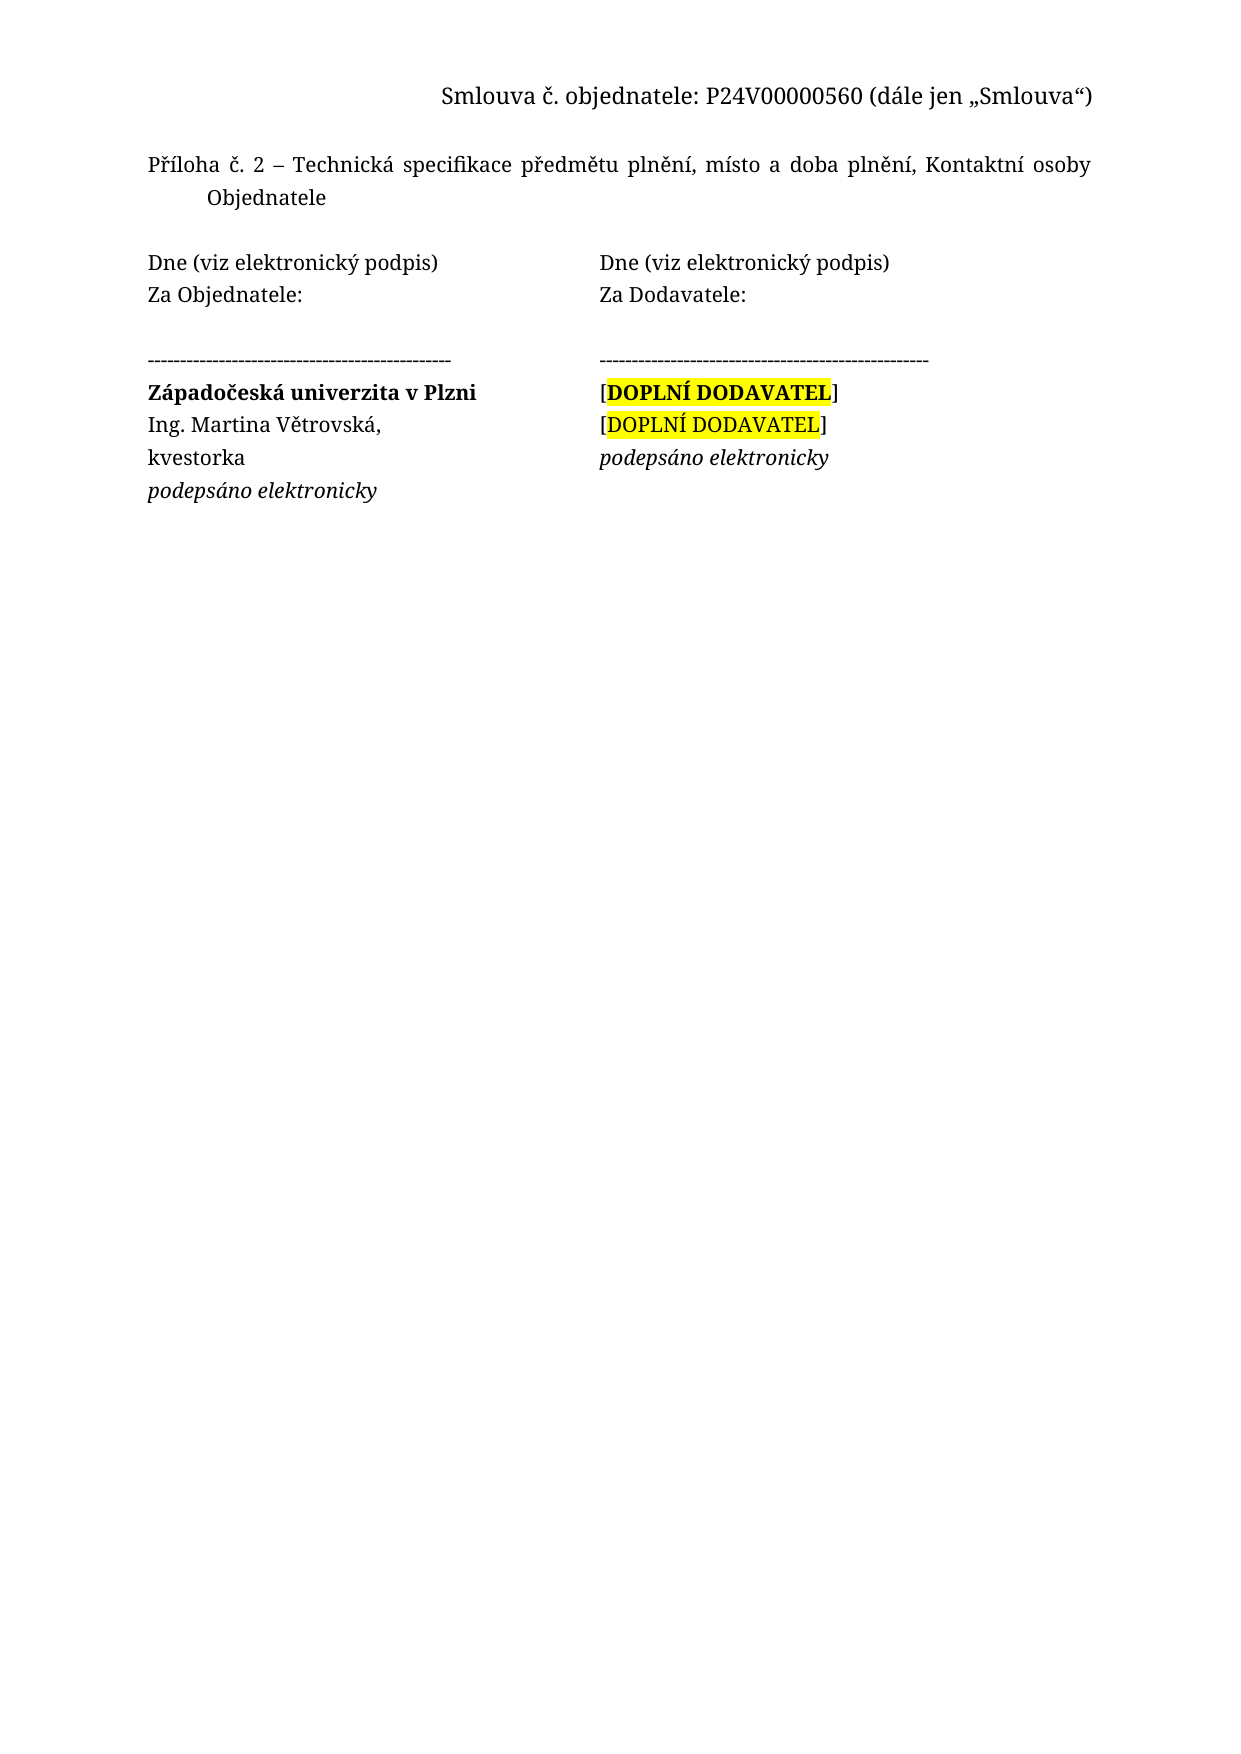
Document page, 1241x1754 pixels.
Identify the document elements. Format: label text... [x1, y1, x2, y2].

table_header Dne (viz elektronický podpis) Za Objednatele: ----------------------------------------------- Západočeská univerzita v Plzni Ing. Martina Větrovská, kvestorka podepsáno elektronicky [136, 248, 588, 508]
text Příloha č. 2 – Technická specifikace předmětu plnění, místo a doba plnění, Kontaktní osoby Objednatele [148, 150, 1093, 211]
table_header Dne (viz elektronický podpis) Za Dodavatele: --------------------------------------------------- [DOPLNÍ DODAVATEL] [DOPLNÍ DODAVATEL] podepsáno elektronicky [588, 248, 1040, 508]
